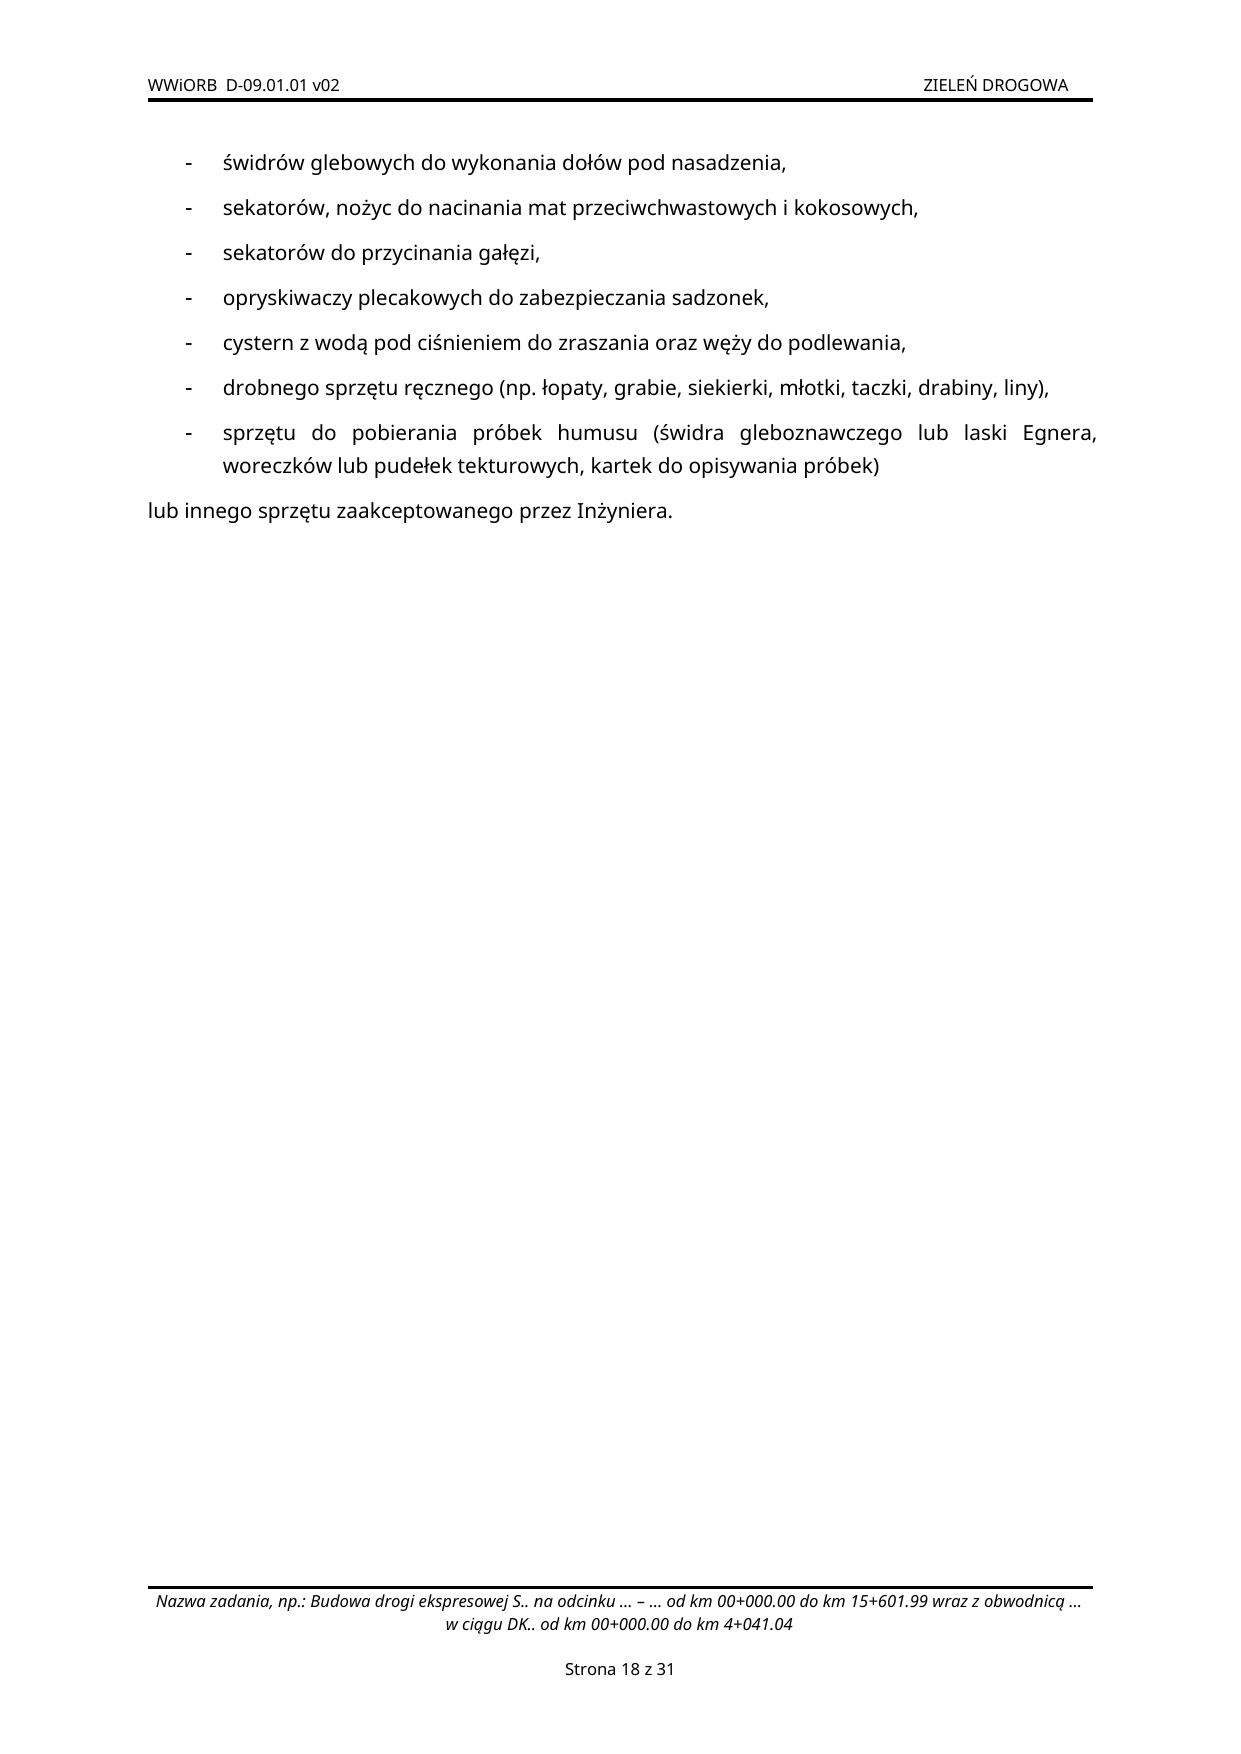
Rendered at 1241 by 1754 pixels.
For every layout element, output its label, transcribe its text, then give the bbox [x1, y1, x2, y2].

list świdrów glebowych do wykonania dołów pod nasadzenia, [185, 148, 1098, 176]
list sprzętu do pobierania próbek humusu (świdra gleboznawczego lub laski Egnera, woreczków lub pudełek tekturowych, kartek do opisywania próbek) [185, 418, 1098, 479]
list sekatorów, nożyc do nacinania mat przeciwchwastowych i kokosowych, [185, 193, 1098, 221]
list opryskiwaczy plecakowych do zabezpieczania sadzonek, [185, 283, 1098, 311]
text lub innego sprzętu zaakceptowanego przez Inżyniera. [148, 496, 1098, 524]
list cystern z wodą pod ciśnieniem do zraszania oraz węży do podlewania, [185, 328, 1098, 356]
list sekatorów do przycinania gałęzi, [185, 238, 1098, 266]
list drobnego sprzętu ręcznego (np. łopaty, grabie, siekierki, młotki, taczki, drabiny, liny), [185, 373, 1098, 402]
